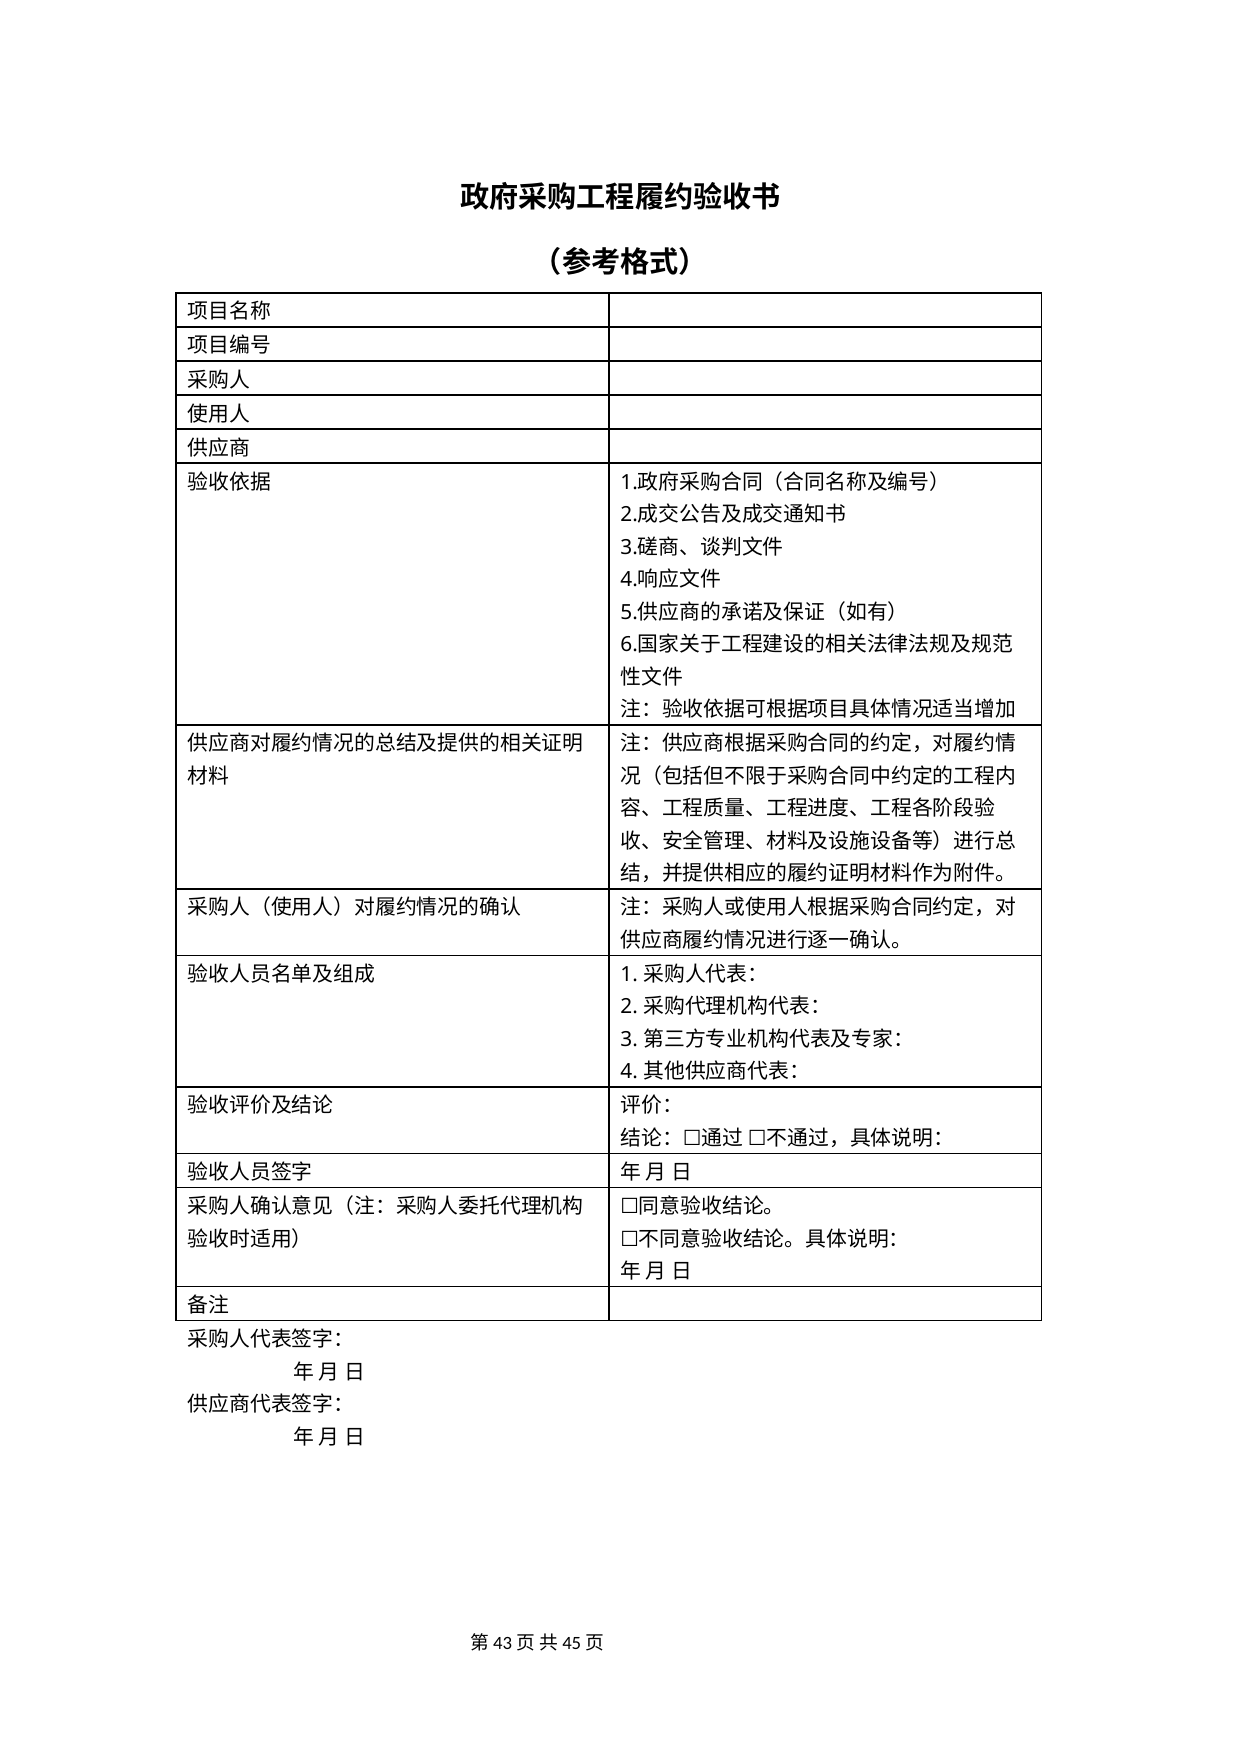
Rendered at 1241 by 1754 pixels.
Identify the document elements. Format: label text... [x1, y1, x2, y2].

text 采购人代表签字： [187, 1321, 1053, 1354]
table_cell 注：供应商根据采购合同的约定，对履约情况（包括但不限于采购合同中约定的工程内容、工程质量、工程进度、工程各阶段验收、安全管理、材料及设施设备等）进行总结，并提供相应的履约证明材料作为附件。 [610, 726, 1041, 888]
table_cell [610, 396, 1041, 428]
table_cell 采购人 [177, 362, 608, 394]
table_cell 评价： 结论：☐通过 ☐不通过，具体说明： [610, 1088, 1041, 1153]
table_cell [610, 430, 1041, 462]
table_cell 注：采购人或使用人根据采购合同约定，对供应商履约情况进行逐一确认。 [610, 890, 1041, 954]
text 年 月 日 [187, 1354, 1053, 1386]
text 年 月 日 [187, 1419, 1053, 1451]
table_cell 供应商对履约情况的总结及提供的相关证明材料 [177, 726, 608, 888]
text （参考格式） [187, 227, 1053, 292]
table_cell 供应商 [177, 430, 608, 462]
table_cell 使用人 [177, 396, 608, 428]
text 供应商代表签字： [187, 1386, 1053, 1419]
table_cell 验收评价及结论 [177, 1088, 608, 1153]
text 政府采购工程履约验收书 [187, 162, 1053, 227]
table_cell 备注 [177, 1287, 608, 1320]
table_cell 1. 采购人代表： 2. 采购代理机构代表： 3. 第三方专业机构代表及专家： 4. 其他供应商代表： [610, 956, 1041, 1086]
table_cell [610, 1287, 1041, 1320]
table_cell 采购人确认意见（注：采购人委托代理机构验收时适用） [177, 1188, 608, 1286]
table_cell 项目编号 [177, 328, 608, 360]
table_cell [610, 362, 1041, 394]
table_cell 验收人员签字 [177, 1154, 608, 1187]
table_header 项目名称 [177, 294, 608, 326]
table_cell 验收人员名单及组成 [177, 956, 608, 1086]
table_cell 年 月 日 [610, 1154, 1041, 1187]
table_cell [610, 328, 1041, 360]
table_cell 1.政府采购合同（合同名称及编号） 2.成交公告及成交通知书 3.磋商、谈判文件 4.响应文件 5.供应商的承诺及保证（如有） 6.国家关于工程建设的相关法律法规及规范性文件 注：验收依据可根据项目具体情况适当增加 [610, 464, 1041, 724]
table_cell 验收依据 [177, 464, 608, 724]
table_header [610, 294, 1041, 326]
table_cell ☐同意验收结论。 ☐不同意验收结论。具体说明： 年 月 日 [610, 1188, 1041, 1286]
table_cell 采购人（使用人）对履约情况的确认 [177, 890, 608, 954]
